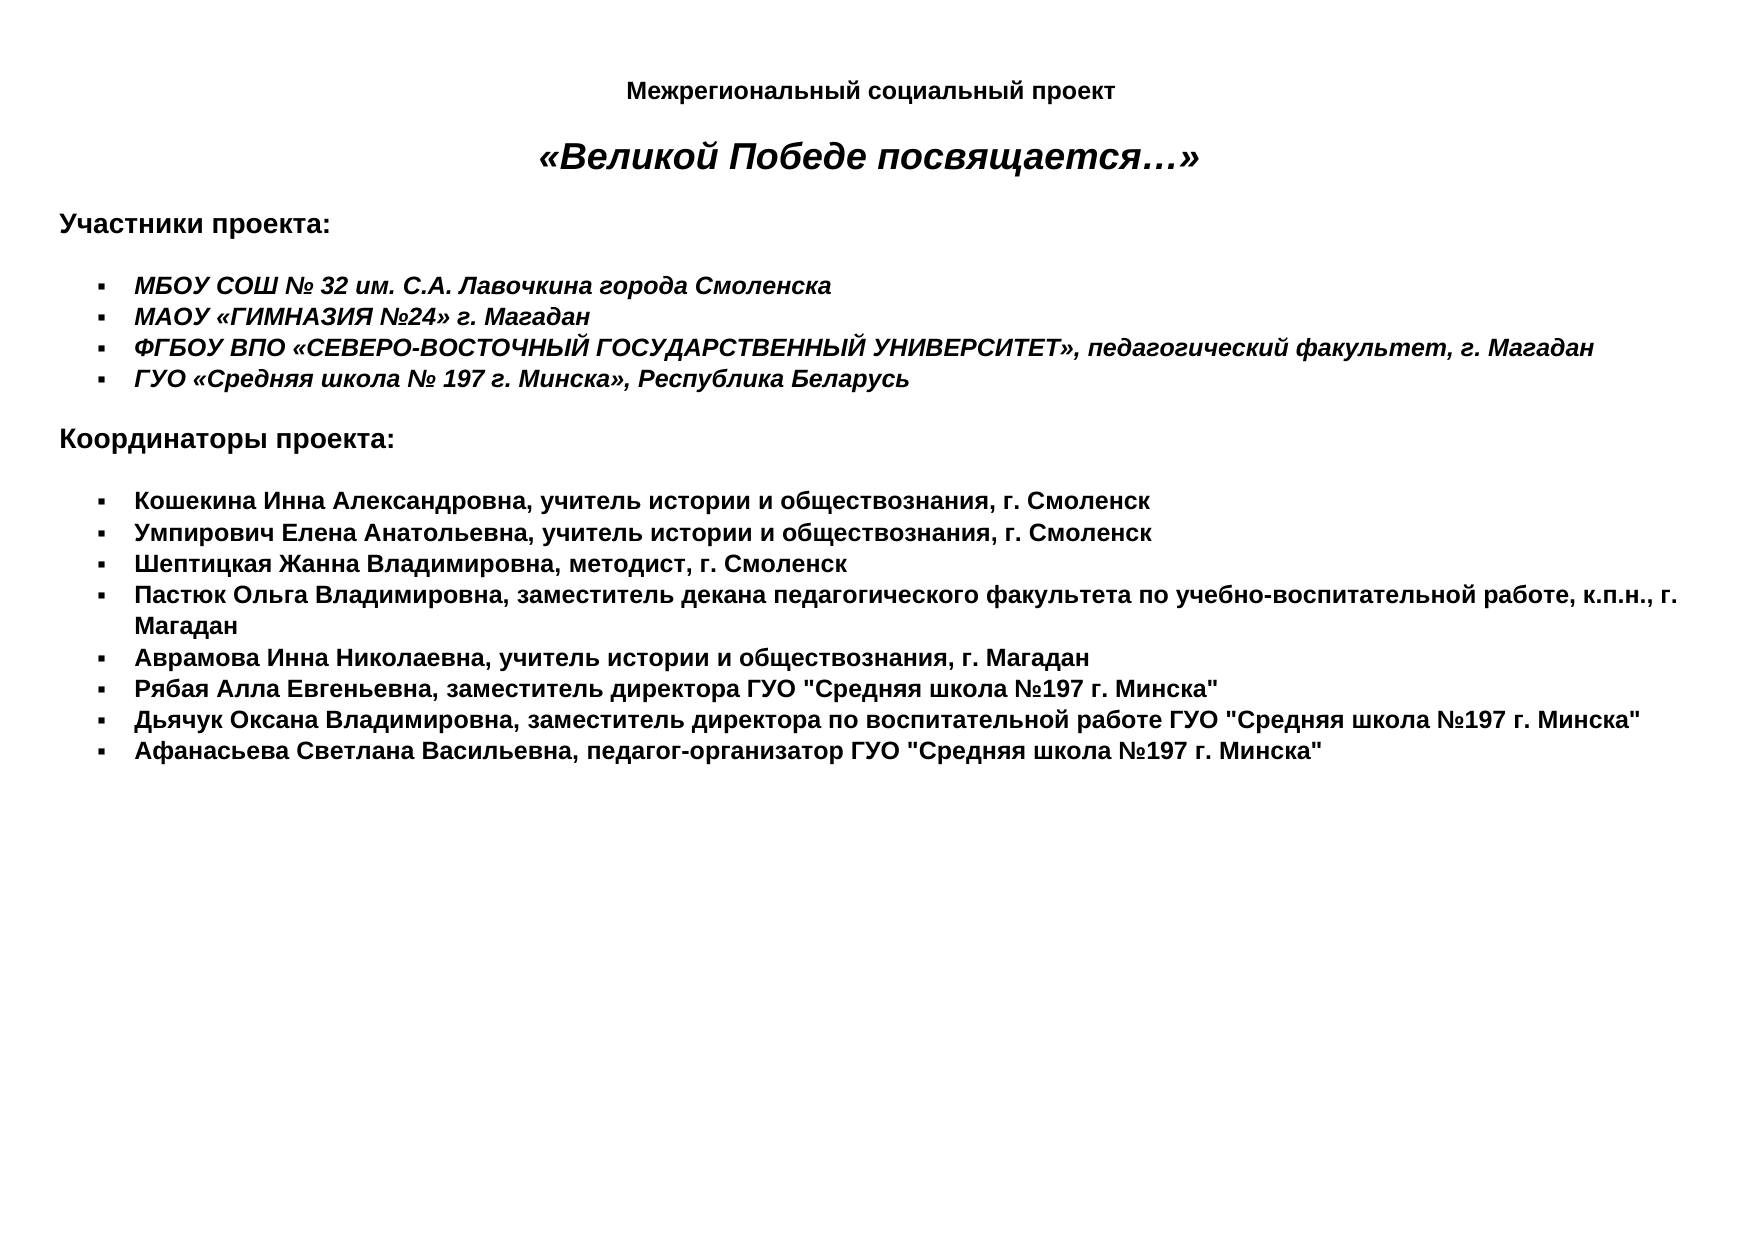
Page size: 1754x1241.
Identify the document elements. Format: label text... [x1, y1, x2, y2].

list Рябая Алла Евгеньевна, заместитель директора ГУО "Средняя школа №197 г. Минска" [97, 671, 1683, 703]
list Умпирович Елена Анатольевна, учитель истории и обществознания, г. Смоленск [97, 515, 1683, 546]
list МАОУ «ГИМНАЗИЯ №24» г. Магадан [97, 299, 1683, 331]
list Кошекина Инна Александровна, учитель истории и обществознания, г. Смоленск [97, 484, 1683, 515]
list Пастюк Ольга Владимировна, заместитель декана педагогического факультета по учебно-воспитательной работе, к.п.н., г. Магадан [97, 578, 1683, 640]
text «Великой Победе посвящается…» [59, 134, 1683, 177]
text Межрегиональный социальный проект [59, 74, 1683, 105]
list ГУО «Средняя школа № 197 г. Минска», Республика Беларусь [97, 362, 1683, 393]
text Координаторы проекта: [59, 422, 1683, 455]
list Дьячук Оксана Владимировна, заместитель директора по воспитательной работе ГУО "Средняя школа №197 г. Минска" [97, 703, 1683, 734]
list Аврамова Инна Николаевна, учитель истории и обществознания, г. Магадан [97, 640, 1683, 671]
list ФГБОУ ВПО «СЕВЕРО-ВОСТОЧНЫЙ ГОСУДАРСТВЕННЫЙ УНИВЕРСИТЕТ», педагогический факультет, г. Магадан [97, 331, 1683, 362]
list МБОУ СОШ № 32 им. С.А. Лавочкина города Смоленска [97, 268, 1683, 299]
text Участники проекта: [59, 207, 1683, 239]
list Афанасьева Светлана Васильевна, педагог-организатор ГУО "Средняя школа №197 г. Минска" [97, 734, 1683, 765]
list Шептицкая Жанна Владимировна, методист, г. Смоленск [97, 546, 1683, 578]
